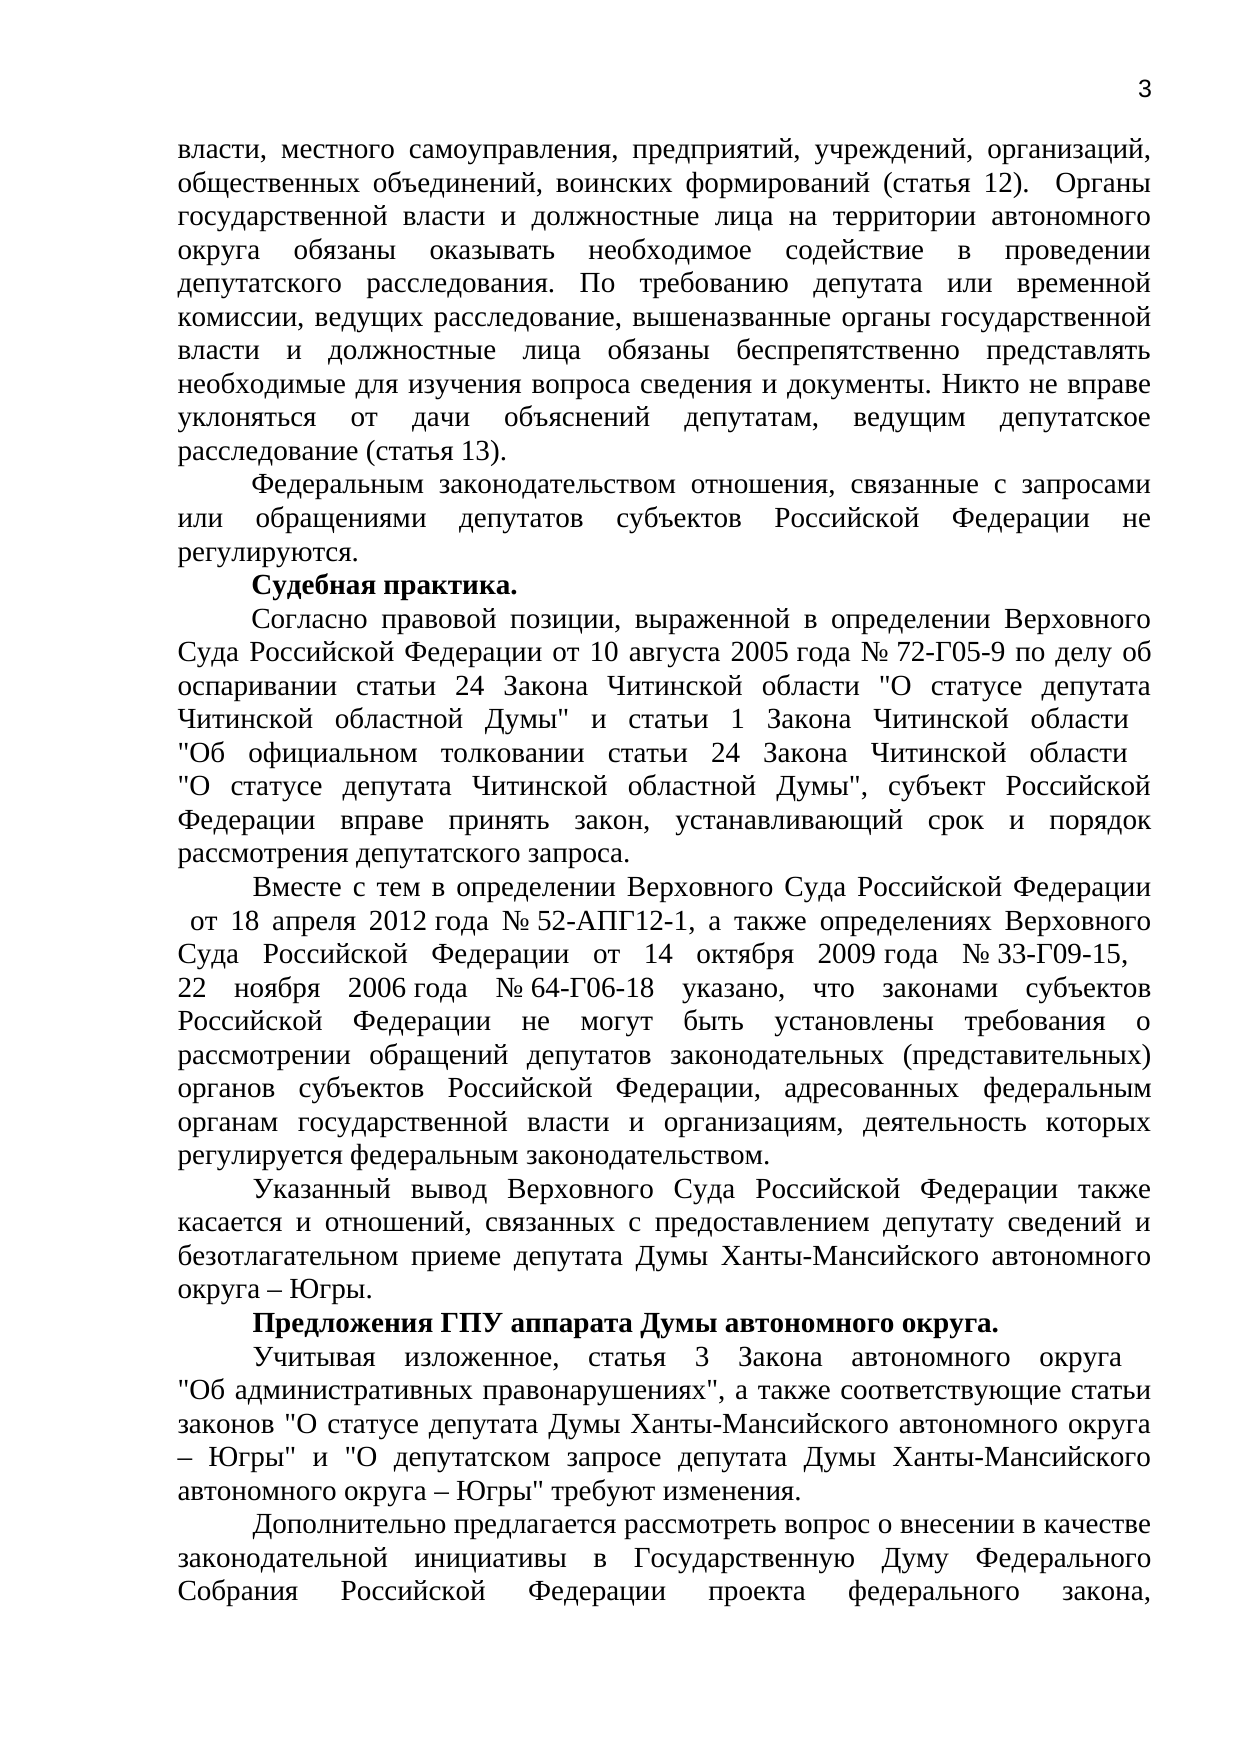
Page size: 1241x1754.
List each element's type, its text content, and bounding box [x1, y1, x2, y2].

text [177, 1506, 1152, 1607]
text Вместе с тем в определении Верховного Суда Российской Федерации от 18 апреля 2012 года № 52-АПГ12-1, а также определениях Верховного Суда Российской Федерации от 14 октября 2009 года № 33-Г09-15, 22 ноября 2006 года № 64-Г06-18 указано, что законами субъектов Российской Федерации не могут быть установлены требования о рассмотрении обращений депутатов законодательных (представительных) органов субъектов Российской Федерации, адресованных федеральным органам государственной власти и организациям, деятельность которых регулируется федеральным законодательством. [177, 869, 1152, 1171]
text Федеральным законодательством отношения, связанные с запросами или обращениями депутатов субъектов Российской Федерации не регулируются. [177, 467, 1152, 567]
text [177, 131, 1152, 467]
text Учитывая изложенное, статья 3 Закона автономного округа "Об административных правонарушениях", а также соответствующие статьи законов "О статусе депутата Думы Ханты-Мансийского автономного округа – Югры" и "О депутатском запросе депутата Думы Ханты-Мансийского автономного округа – Югры" требуют изменения. [177, 1339, 1152, 1506]
text Судебная практика. [177, 567, 1152, 601]
text Согласно правовой позиции, выраженной в определении Верховного Суда Российской Федерации от 10 августа 2005 года № 72-Г05-9 по делу об оспаривании статьи 24 Закона Читинской области "О статусе депутата Читинской областной Думы" и статьи 1 Закона Читинской области "Об официальном толковании статьи 24 Закона Читинской области "О статусе депутата Читинской областной Думы", субъект Российской Федерации вправе принять закон, устанавливающий срок и порядок рассмотрения депутатского запроса. [177, 601, 1152, 869]
text Предложения ГПУ аппарата Думы автономного округа. [177, 1305, 1152, 1339]
text Указанный вывод Верховного Суда Российской Федерации также касается и отношений, связанных с предоставлением депутату сведений и безотлагательном приеме депутата Думы Ханты-Мансийского автономного округа – Югры. [177, 1171, 1152, 1305]
